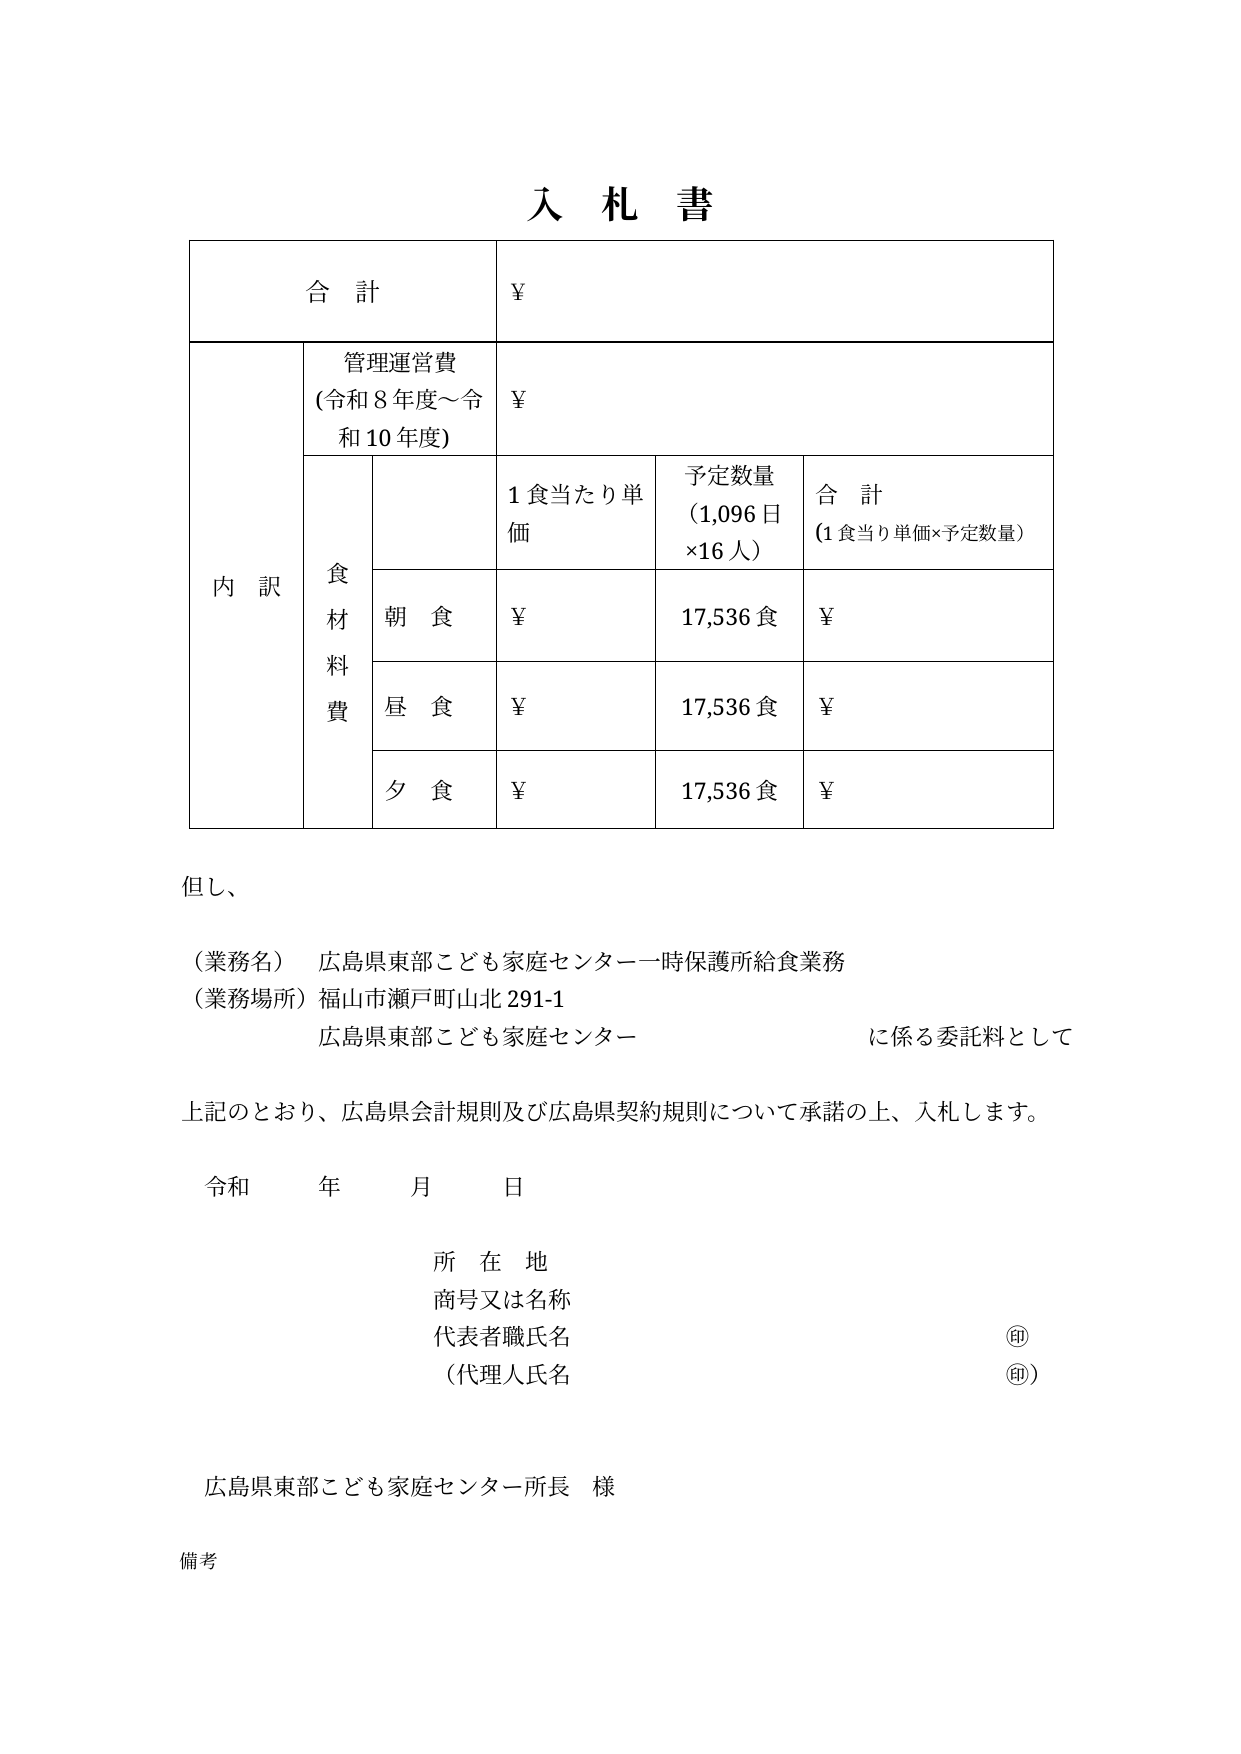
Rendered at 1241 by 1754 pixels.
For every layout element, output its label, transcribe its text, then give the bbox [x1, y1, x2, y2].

text 令和 年 月 日 [112, 1167, 1128, 1204]
table_cell 合 計 (1食当り単価×予定数量） [804, 456, 1053, 568]
table_cell ￥ [804, 662, 1053, 750]
table_cell 朝 食 [373, 570, 496, 661]
table_cell [373, 456, 496, 568]
text （業務場所）福山市瀬戸町山北291-1 [112, 979, 1128, 1017]
text 上記のとおり、広島県会計規則及び広島県契約規則について承諾の上、入札します。 [112, 1092, 1128, 1129]
text （業務名） 広島県東部こども家庭センター一時保護所給食業務 [112, 942, 1128, 979]
text 広島県東部こども家庭センター に係る委託料として [112, 1017, 1128, 1054]
table_cell 予定数量 （1,096日×16人） [656, 456, 803, 568]
table_cell ￥ [804, 570, 1053, 661]
text 入 札 書 [112, 164, 1128, 239]
table_cell 17,536食 [656, 751, 803, 828]
table_cell 夕 食 [373, 751, 496, 828]
table_cell 内 訳 [190, 343, 303, 828]
table_cell 昼 食 [373, 662, 496, 750]
table_cell ￥ [497, 570, 655, 661]
text 代表者職氏名 ㊞ [112, 1317, 1128, 1354]
table_cell ￥ [804, 751, 1053, 828]
table_header ￥ [497, 241, 1053, 341]
table_cell ￥ [497, 662, 655, 750]
text 所 在 地 [112, 1242, 1128, 1279]
text 広島県東部こども家庭センター所長 様 [112, 1467, 1128, 1504]
text 商号又は名称 [112, 1279, 1128, 1317]
table_cell 食 材 料 費 [304, 456, 372, 828]
text （代理人氏名 ㊞） [112, 1354, 1128, 1392]
table_cell 17,536食 [656, 662, 803, 750]
text 但し、 [112, 867, 1128, 904]
table_cell ￥ [497, 751, 655, 828]
table_cell 17,536食 [656, 570, 803, 661]
table_cell 1食当たり単価 [497, 456, 655, 568]
table_header 合 計 [190, 241, 496, 341]
text 備考 [112, 1542, 1128, 1579]
table_cell 管理運営費 (令和８年度～令和10年度) [304, 343, 496, 455]
table_cell ￥ [497, 343, 1053, 455]
